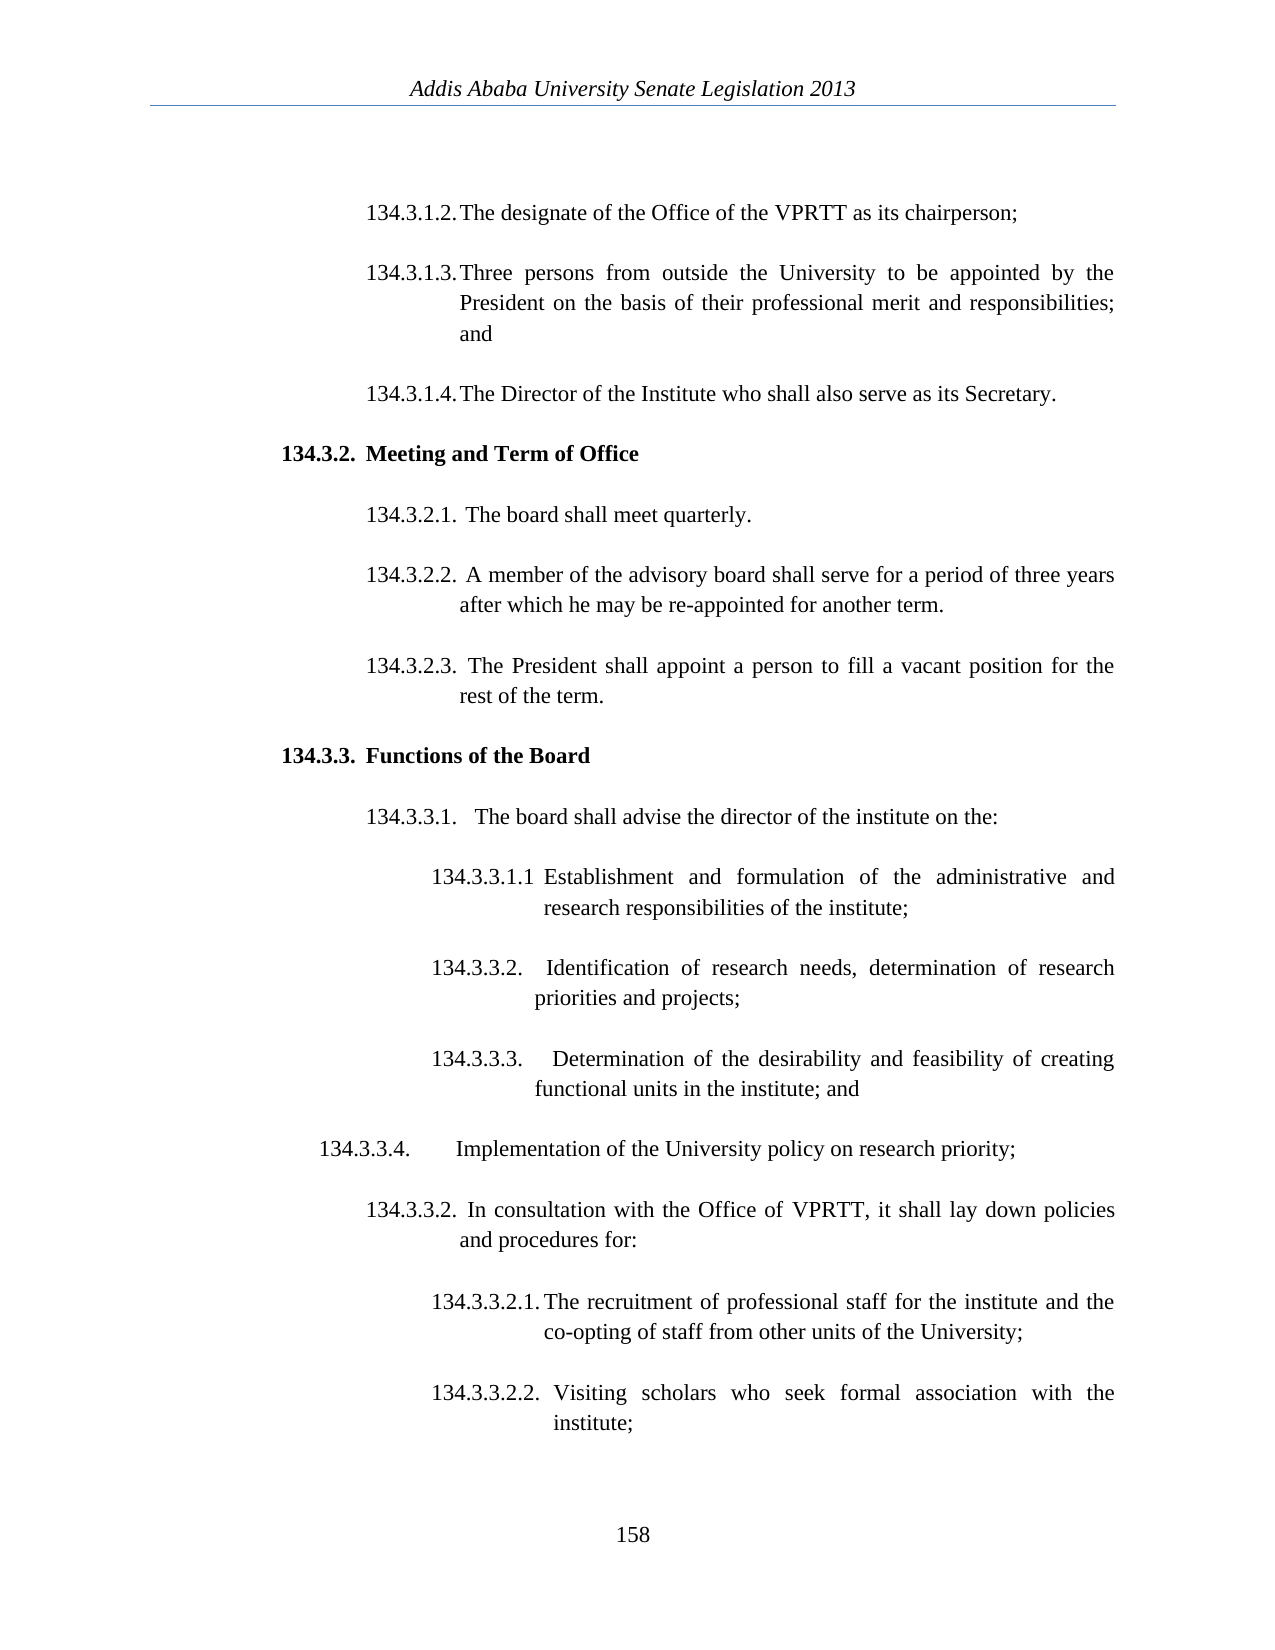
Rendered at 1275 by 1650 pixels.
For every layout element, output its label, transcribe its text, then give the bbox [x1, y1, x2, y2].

list Identification of research needs, determination of research priorities and projects; [431, 954, 1116, 1011]
list The Director of the Institute who shall also serve as its Secretary. [366, 380, 1116, 406]
list Establishment and formulation of the administrative and research responsibilities of the institute; [431, 863, 1116, 920]
list The President shall appoint a person to fill a vacant position for the rest of the term. [366, 652, 1116, 708]
list The board shall meet quarterly. [366, 501, 1116, 527]
list Meeting and Term of Office [281, 440, 1116, 467]
list Implementation of the University policy on research priority; [225, 1135, 1116, 1162]
list The designate of the Office of the VPRTT as its chairperson; [366, 199, 1116, 225]
list Three persons from outside the University to be appointed by the President on the basis of their professional merit and responsibilities; and [366, 259, 1116, 346]
list In consultation with the Office of VPRTT, it shall lay down policies and procedures for: [366, 1196, 1116, 1252]
list The recruitment of professional staff for the institute and the co-opting of staff from other units of the University; [431, 1288, 1116, 1345]
list Visiting scholars who seek formal association with the institute; [431, 1379, 1116, 1435]
list Determination of the desirability and feasibility of creating functional units in the institute; and [431, 1044, 1116, 1101]
list The board shall advise the director of the institute on the: [366, 803, 1116, 829]
list A member of the advisory board shall serve for a period of three years after which he may be re-appointed for another term. [366, 561, 1116, 618]
list Functions of the Board [281, 742, 1116, 769]
